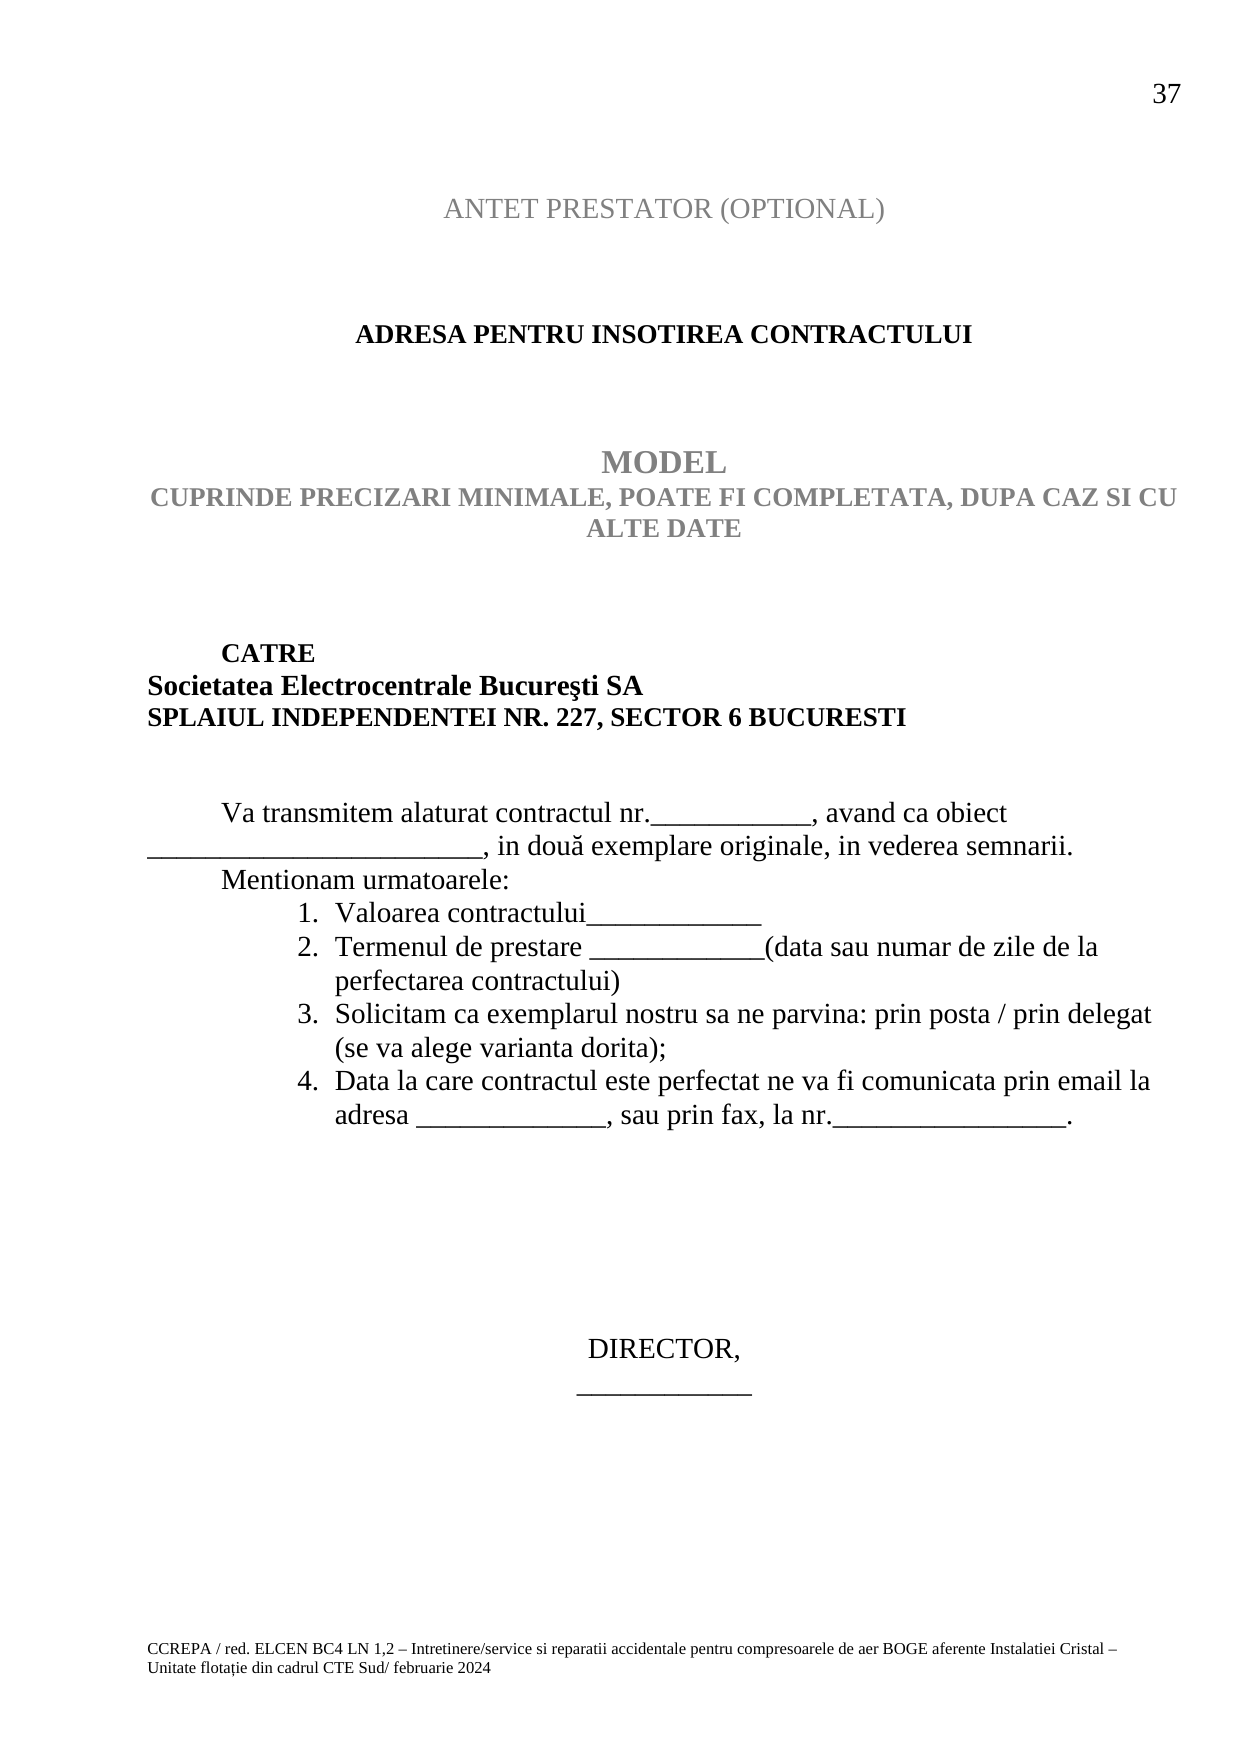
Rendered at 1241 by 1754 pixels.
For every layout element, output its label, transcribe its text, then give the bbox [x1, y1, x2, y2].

list Solicitam ca exemplarul nostru sa ne parvina: prin posta / prin delegat (se va alege varianta dorita); [297, 996, 1181, 1063]
list Termenul de prestare ____________(data sau numar de zile de la perfectarea contractului) [297, 929, 1181, 996]
text DIRECTOR, [147, 1332, 1181, 1365]
text Splaiul Independentei nr. 227, Sector 6 Bucuresti [147, 701, 1181, 733]
list Valoarea contractului____________ [297, 896, 1181, 929]
list Data la care contractul este perfectat ne va fi comunicata prin email la adresa _____________, sau prin fax, la nr.________________. [297, 1063, 1181, 1130]
text cuprinde precizari minimale, poate fi completata, dupa caz si cu alte date [147, 481, 1181, 543]
text Adresa pentru insotirea contractului [147, 318, 1181, 349]
text Va transmitem alaturat contractul nr.___________, avand ca obiect _______________________, in două exemplare originale, in vederea semnarii. [147, 795, 1181, 862]
text Mentionam urmatoarele: [147, 862, 1181, 896]
text Societatea Electrocentrale Bucureşti SA [147, 668, 1181, 701]
text ____________ [147, 1365, 1181, 1399]
text MODEL [147, 443, 1181, 481]
text ANTET PRESTATOR (OPTIONAL) [147, 191, 1181, 225]
text Catre [147, 637, 1181, 668]
